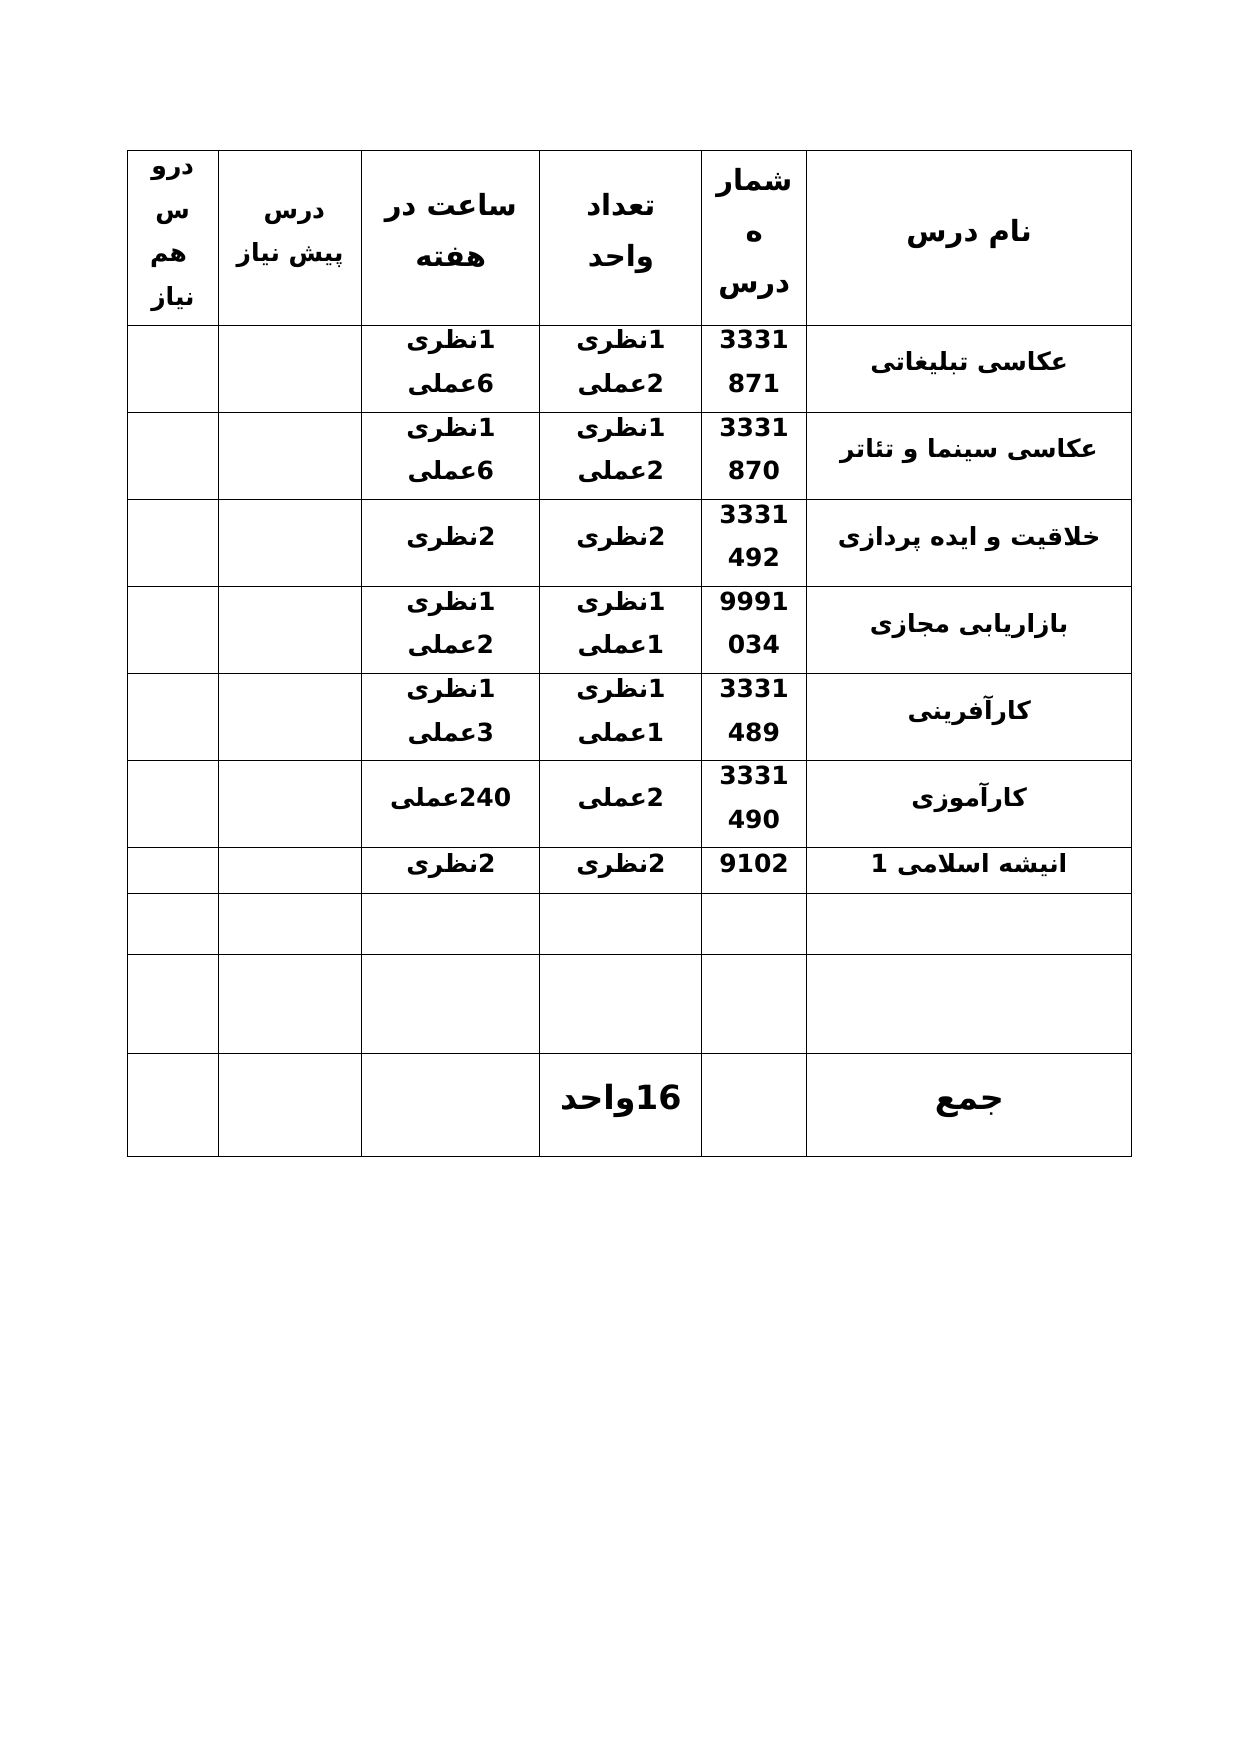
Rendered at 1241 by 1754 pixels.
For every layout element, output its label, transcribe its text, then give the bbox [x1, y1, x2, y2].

table_header دروس هم نياز [128, 151, 218, 324]
table_cell جمع [807, 1054, 1131, 1156]
table_cell [219, 326, 361, 412]
table_cell [128, 413, 218, 499]
table_cell خلاقیت و ایده پردازی [807, 500, 1131, 586]
table_cell [219, 500, 361, 586]
table_cell 3331870 [702, 413, 806, 499]
table_cell [128, 955, 218, 1053]
table_cell 240عملی [362, 761, 539, 847]
table_cell 3331489 [702, 674, 806, 760]
table_cell 1نظری 1عملی [540, 674, 701, 760]
table_cell 16واحد [540, 1054, 701, 1156]
table_cell [219, 848, 361, 893]
table_cell [128, 894, 218, 954]
table_header تعداد واحد [540, 151, 701, 324]
table_cell 1نظری 3عملی [362, 674, 539, 760]
table_header درس پيش نياز [219, 151, 361, 324]
table_cell 1نظری 2عملی [540, 413, 701, 499]
table_cell [362, 894, 539, 954]
table_cell 2نظری [362, 500, 539, 586]
table_cell [219, 894, 361, 954]
table_cell 2نظری [362, 848, 539, 893]
table_cell [702, 1054, 806, 1156]
table_cell عکاسی سینما و تئاتر [807, 413, 1131, 499]
table_cell 1نظری 6عملی [362, 326, 539, 412]
table_cell [219, 761, 361, 847]
table_cell [219, 587, 361, 673]
table_cell 3331492 [702, 500, 806, 586]
table_cell 2عملی [540, 761, 701, 847]
table_cell [362, 955, 539, 1053]
table_cell [219, 955, 361, 1053]
table_cell 1نظری 1عملی [540, 587, 701, 673]
table_cell [128, 1054, 218, 1156]
table_cell کارآفرینی [807, 674, 1131, 760]
table_cell [702, 955, 806, 1053]
table_cell [128, 674, 218, 760]
table_cell [128, 587, 218, 673]
table_header ساعت در هفته [362, 151, 539, 324]
table_cell انیشه اسلامی 1 [807, 848, 1131, 893]
table_cell 1نظری 6عملی [362, 413, 539, 499]
table_cell 3331871 [702, 326, 806, 412]
table_cell [807, 955, 1131, 1053]
table_cell 1نظری 2عملی [362, 587, 539, 673]
table_cell [219, 1054, 361, 1156]
table_header نام درس [807, 151, 1131, 324]
table_cell 2نظری [540, 848, 701, 893]
table_cell بازاریابی مجازی [807, 587, 1131, 673]
table_cell 2نظری [540, 500, 701, 586]
table_cell [219, 674, 361, 760]
table_cell [128, 848, 218, 893]
table_cell [807, 894, 1131, 954]
table_cell [702, 894, 806, 954]
table_cell [219, 413, 361, 499]
table_cell [128, 500, 218, 586]
table_cell کارآموزی [807, 761, 1131, 847]
table_cell 1نظری 2عملی [540, 326, 701, 412]
table_cell [540, 955, 701, 1053]
table_cell 9102 [702, 848, 806, 893]
table_cell [128, 761, 218, 847]
table_cell 3331490 [702, 761, 806, 847]
table_cell عکاسی تبلیغاتی [807, 326, 1131, 412]
table_cell [540, 894, 701, 954]
table_header شماره درس [702, 151, 806, 324]
table_cell [128, 326, 218, 412]
table_cell [362, 1054, 539, 1156]
table_cell 9991034 [702, 587, 806, 673]
